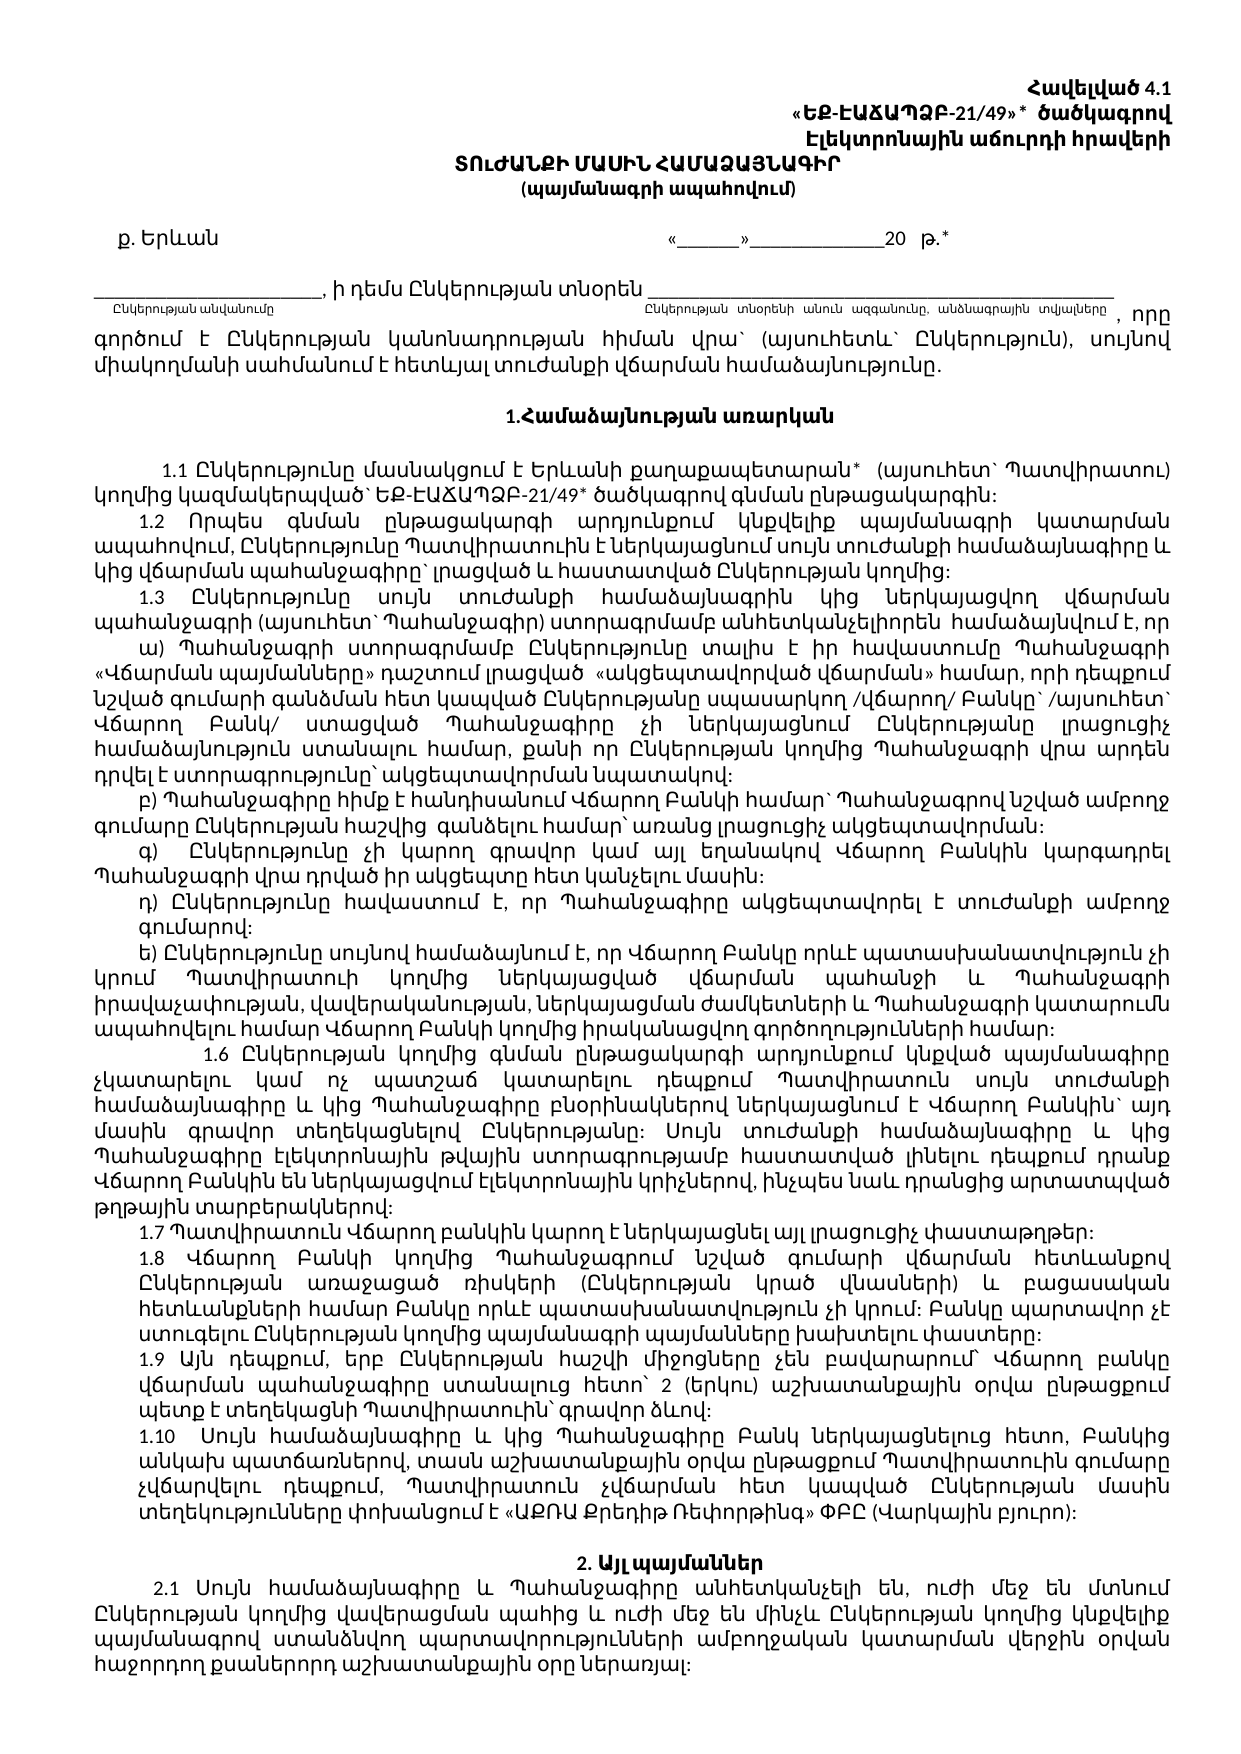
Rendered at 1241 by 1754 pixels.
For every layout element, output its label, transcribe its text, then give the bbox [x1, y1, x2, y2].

text 1.7 Պատվիրատուն Վճարող բանկին կարող է ներկայացնել այլ լրացուցիչ փաստաթղթեր: [138, 1219, 1171, 1245]
text Ընկերության անվանումը Ընկերության տնօրենի անուն ազգանունը, անձնագրային տվյալները , որը գործում է Ընկերության կանոնադրության հիման վրա` (այսուհետև` Ընկերություն), սույնով միակողմանի սահմանում է հետևյալ տուժանքի վճարման համաձայնությունը. [94, 301, 1171, 377]
text դ) Ընկերությունը հավաստում է, որ Պահանջագիրը ակցեպտավորել է տուժանքի ամբողջ գումարով: [138, 889, 1171, 940]
text 1.Համաձայնության առարկան [169, 403, 1171, 428]
text (պայմանագրի ապահովում) [94, 177, 1171, 199]
text գ) Ընկերությունը չի կարող գրավոր կամ այլ եղանակով Վճարող Բանկին կարգադրել Պահանջագրի վրա դրված իր ակցեպտը հետ կանչելու մասին: [94, 838, 1171, 889]
text ք. Երևան «______»_____________20 թ.* [94, 225, 1171, 250]
text 1.2 Որպես գնման ընթացակարգի արդյունքում կնքվելիք պայմանագրի կատարման ապահովում, Ընկերությունը Պատվիրատուին է ներկայացնում սույն տուժանքի համաձայնագիրը և կից վճարման պահանջագիրը` լրացված և հաստատված Ընկերության կողմից: [94, 508, 1171, 584]
text 1.6 Ընկերության կողմից գնման ընթացակարգի արդյունքում կնքված պայմանագիրը չկատարելու կամ ոչ պատշաճ կատարելու դեպքում Պատվիրատուն սույն տուժանքի համաձայնագիրը և կից Պահանջագիրը բնօրինակներով ներկայացնում է Վճարող Բանկին` այդ մասին գրավոր տեղեկացնելով Ընկերությանը: Սույն տուժանքի համաձայնագիրը և կից Պահանջագիրը էլեկտրոնային թվային ստորագրությամբ հաստատված լինելու դեպքում դրանք Վճարող Բանկին են ներկայացվում էլեկտրոնային կրիչներով, ինչպես նաև դրանցից արտատպված թղթային տարբերակներով: [94, 1042, 1171, 1219]
text 1.8 Վճարող Բանկի կողմից Պահանջագրում նշված գումարի վճարման հետևանքով Ընկերության առաջացած ռիսկերի (Ընկերության կրած վնասների) և բացասական հետևանքների համար Բանկը որևէ պատասխանատվություն չի կրում: Բանկը պարտավոր չէ ստուգելու Ընկերության կողմից պայմանագրի պայմանները խախտելու փաստերը: [138, 1245, 1171, 1347]
text ա) Պահանջագրի ստորագրմամբ Ընկերությունը տալիս է իր հավաստումը Պահանջագրի «Վճարման պայմանները» դաշտում լրացված «ակցեպտավորված վճարման» համար, որի դեպքում նշված գումարի գանձման հետ կապված Ընկերությանը սպասարկող /վճարող/ Բանկը` /այսուհետ` Վճարող Բանկ/ ստացված Պահանջագիրը չի ներկայացնում Ընկերությանը լրացուցիչ համաձայնություն ստանալու համար, քանի որ Ընկերության կողմից Պահանջագրի վրա արդեն դրվել է ստորագրությունը՝ ակցեպտավորման նպատակով: [94, 635, 1171, 787]
text 1.3 Ընկերությունը սույն տուժանքի համաձայնագրին կից ներկայացվող վճարման պահանջագրի (այսուհետ` Պահանջագիր) ստորագրմամբ անհետկանչելիորեն համաձայնվում է, որ [94, 584, 1171, 635]
text ՏՈւԺԱՆՔԻ ՄԱՍԻՆ ՀԱՄԱՁԱՅՆԱԳԻՐ [94, 151, 1171, 177]
text ե) Ընկերությունը սույնով համաձայնում է, որ Վճարող Բանկը որևէ պատասխանատվություն չի կրում Պատվիրատուի կողմից ներկայացված վճարման պահանջի և Պահանջագրի իրավաչափության, վավերականության, ներկայացման ժամկետների և Պահանջագրի կատարումն ապահովելու համար Վճարող Բանկի կողմից իրականացվող գործողությունների համար: [94, 940, 1171, 1042]
text 1.1 Ընկերությունը մասնակցում է Երևանի քաղաքապետարան* (այսուհետ` Պատվիրատու) կողմից կազմակերպված` ԵՔ-ԷԱՃԱՊՁԲ-21/49* ծածկագրով գնման ընթացակարգին: [94, 457, 1171, 508]
text Հավելված 4.1 [94, 75, 1171, 100]
text 2. Այլ պայմաններ [169, 1550, 1171, 1575]
text ______________________, ի դեմս Ընկերության տնօրեն _____________________________________________ [94, 276, 1171, 301]
text բ) Պահանջագիրը հիմք է հանդիսանում Վճարող Բանկի համար` Պահանջագրով նշված ամբողջ գումարը Ընկերության հաշվից գանձելու համար՝ առանց լրացուցիչ ակցեպտավորման: [94, 787, 1171, 838]
text «ԵՔ-ԷԱՃԱՊՁԲ-21/49»* ծածկագրով [94, 100, 1171, 126]
text 1.9 Այն դեպքում, երբ Ընկերության հաշվի միջոցները չեն բավարարում՝ Վճարող բանկը վճարման պահանջագիրը ստանալուց հետո՝ 2 (երկու) աշխատանքային օրվա ընթացքում պետք է տեղեկացնի Պատվիրատուին՝ գրավոր ձևով: [138, 1347, 1171, 1423]
text 1.10 Սույն համաձայնագիրը և կից Պահանջագիրը Բանկ ներկայացնելուց հետո, Բանկից անկախ պատճառներով, տասն աշխատանքային օրվա ընթացքում Պատվիրատուին գումարը չվճարվելու դեպքում, Պատվիրատուն չվճարման հետ կապված Ընկերության մասին տեղեկությունները փոխանցում է «ԱՔՌԱ Քրեդիթ Ռեփորթինգ» ՓԲԸ (Վարկային բյուրո): [138, 1423, 1171, 1524]
text 2.1 Սույն համաձայնագիրը և Պահանջագիրը անհետկանչելի են, ուժի մեջ են մտնում Ընկերության կողմից վավերացման պահից և ուժի մեջ են մինչև Ընկերության կողմից կնքվելիք պայմանագրով ստանձնվող պարտավորությունների ամբողջական կատարման վերջին օրվան հաջորդող քսաներորդ աշխատանքային օրը ներառյալ: [94, 1575, 1171, 1677]
text Էլեկտրոնային աճուրդի հրավերի [94, 126, 1171, 151]
